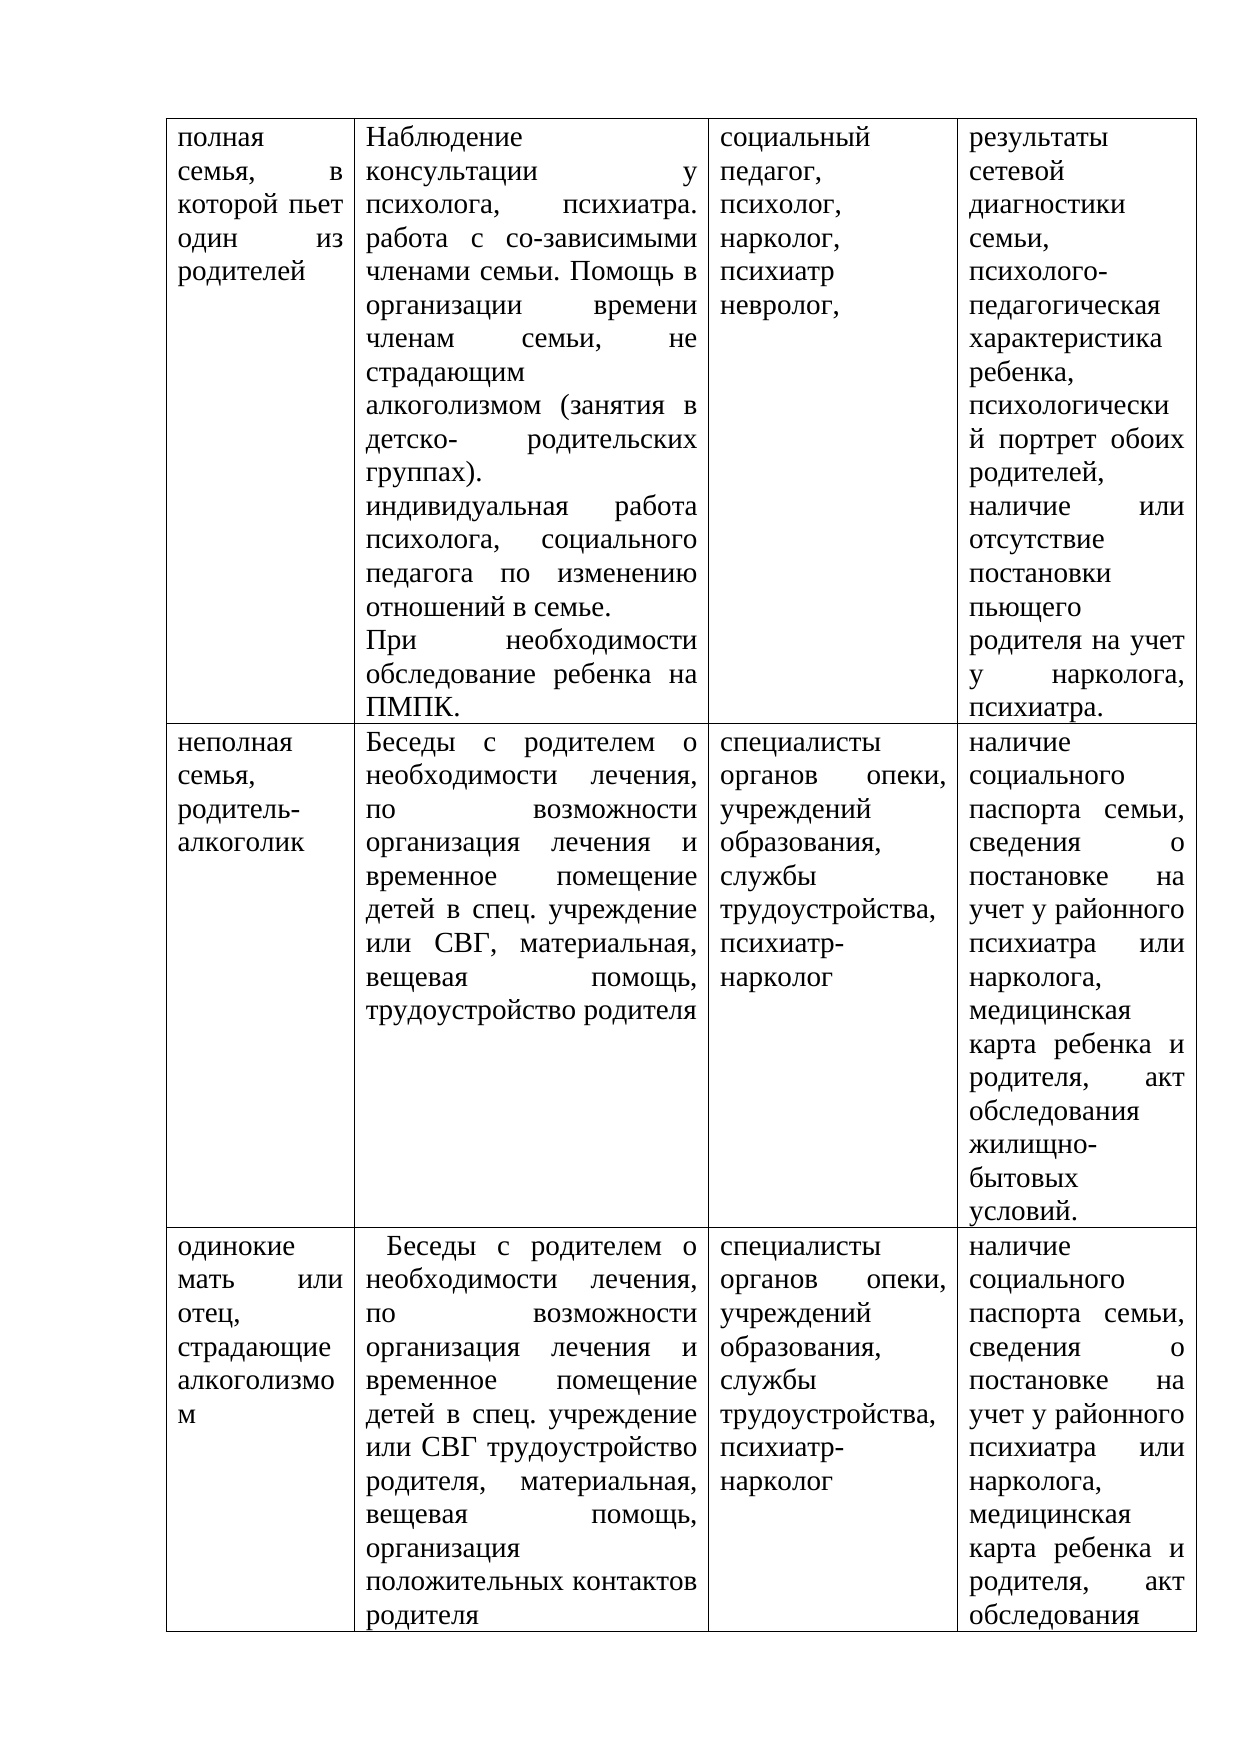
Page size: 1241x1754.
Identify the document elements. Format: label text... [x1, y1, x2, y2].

table_cell Беседы с родителем о необходимости лечения, по возможности организация лечения и временное помещение детей в спец. учреждение или СВГ, материальная, вещевая помощь, трудоустройство родителя [355, 724, 708, 1227]
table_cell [167, 1228, 354, 1631]
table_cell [958, 1228, 1196, 1631]
table_cell результаты сетевой диагностики семьи, психолого- педагогическая характеристика ребенка, психологический портрет обоих родителей, наличие или отсутствие постановки пьющего родителя на учет у нарколога, психиатра. [958, 119, 1196, 723]
table_cell специалисты органов опеки, учреждений образования, службы трудоустройства, психиатр- нарколог [709, 724, 957, 1227]
table_cell неполная семья, родитель- алкоголик [167, 724, 354, 1227]
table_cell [355, 1228, 708, 1631]
table_cell полная семья, в которой пьет один из родителей [167, 119, 354, 723]
table_cell Наблюдение консультации у психолога, психиатра. работа с со-зависимыми членами семьи. Помощь в организации времени членам семьи, не страдающим алкоголизмом (занятия в детско- родительских группах). индивидуальная работа психолога, социального педагога по изменению отношений в семье. При необходимости обследование ребенка на ПМПК. [355, 119, 708, 723]
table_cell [709, 1228, 957, 1631]
table_cell социальный педагог, психолог, нарколог, психиатр невролог, [709, 119, 957, 723]
